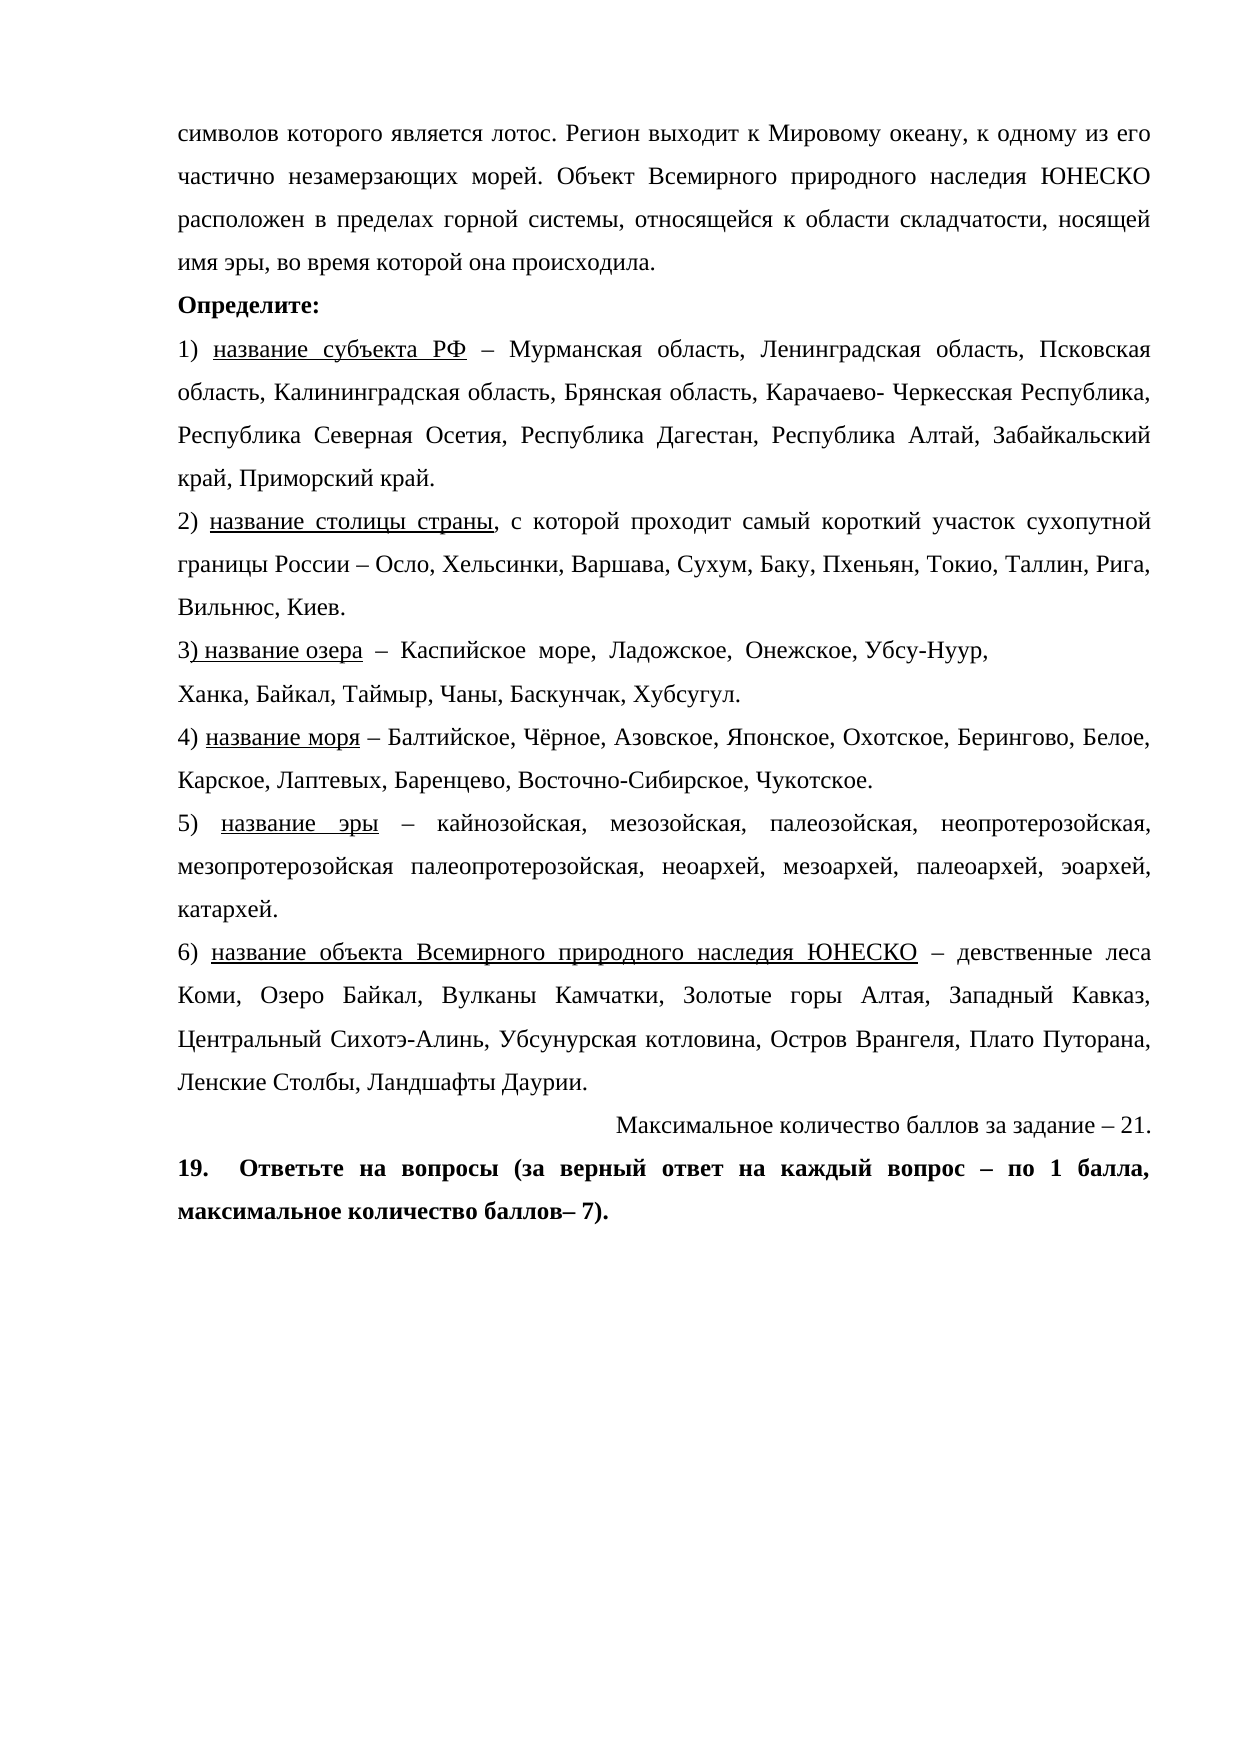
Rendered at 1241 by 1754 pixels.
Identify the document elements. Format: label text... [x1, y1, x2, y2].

text Определите: [177, 291, 1152, 319]
text 6) название объекта Всемирного природного наследия ЮНЕСКО – девственные леса Коми, Озеро Байкал, Вулканы Камчатки, Золотые горы Алтая, Западный Кавказ, Центральный Сихотэ-Алинь, Убсунурская котловина, Остров Врангеля, Плато Путорана, Ленские Столбы, Ландшафты Даурии. [177, 937, 1152, 1096]
text Ханка, Байкал, Таймыр, Чаны, Баскунчак, Хубсугул. [177, 679, 1152, 707]
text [177, 118, 1152, 276]
text 4) название моря – Балтийское, Чёрное, Азовское, Японское, Охотское, Берингово, Белое, Карское, Лаптевых, Баренцево, Восточно-Сибирское, Чукотское. [177, 722, 1152, 794]
text 19. Ответьте на вопросы (за верный ответ на каждый вопрос – по 1 балла, максимальное количество баллов– 7). [177, 1153, 1152, 1225]
text 2) название столицы страны, с которой проходит самый короткий участок сухопутной границы России – Осло, Хельсинки, Варшава, Сухум, Баку, Пхеньян, Токио, Таллин, Рига, Вильнюс, Киев. [177, 506, 1152, 621]
text 1) название субъекта РФ – Мурманская область, Ленинградская область, Псковская область, Калининградская область, Брянская область, Карачаево- Черкесская Республика, Республика Северная Осетия, Республика Дагестан, Республика Алтай, Забайкальский край, Приморский край. [177, 334, 1152, 492]
text Максимальное количество баллов за задание – 21. [177, 1110, 1152, 1139]
text 3) название озера – Каспийское море, Ладожское, Онежское, Убсу-Нуур, [177, 636, 1152, 664]
text 5) название эры – кайнозойская, мезозойская, палеозойская, неопротерозойская, мезопротерозойская палеопротерозойская, неоархей, мезоархей, палеоархей, эоархей, катархей. [177, 808, 1152, 923]
